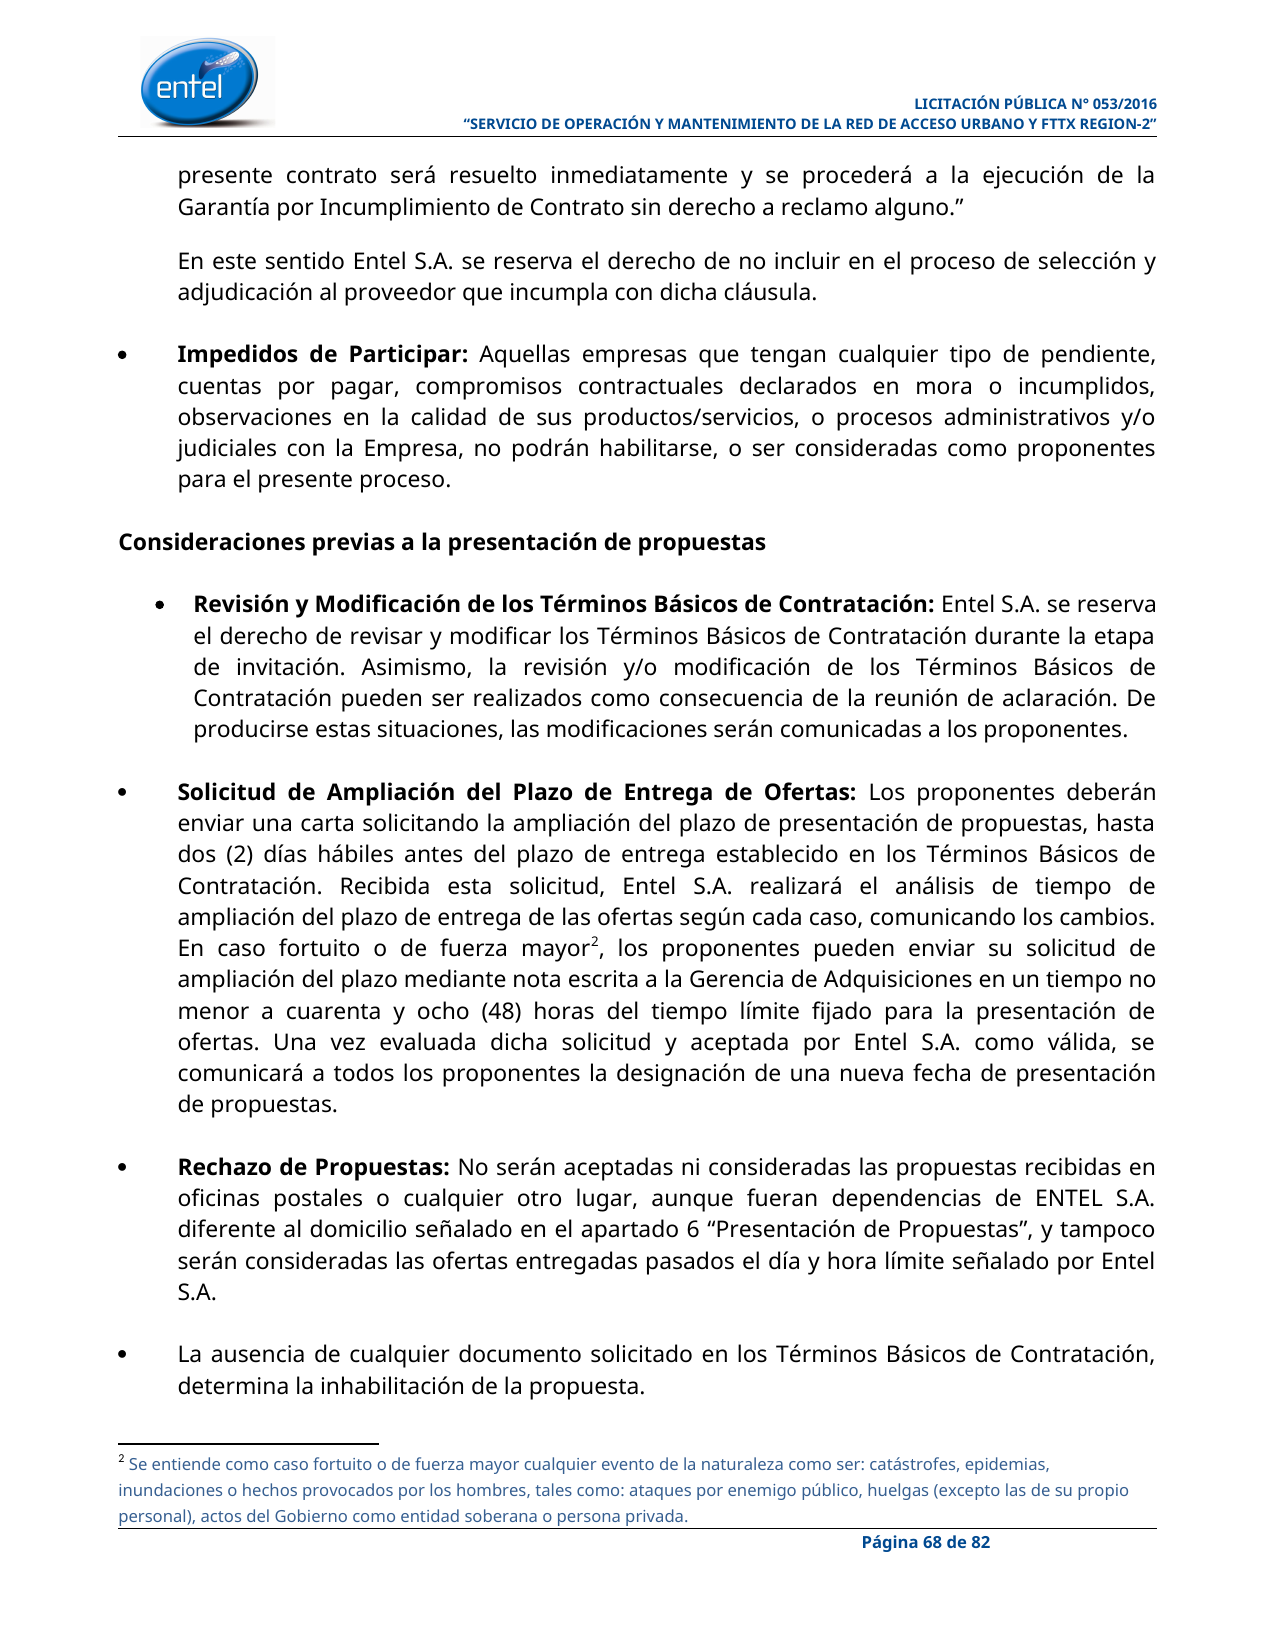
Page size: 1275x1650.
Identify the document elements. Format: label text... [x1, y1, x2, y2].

text En este sentido Entel S.A. se reserva el derecho de no incluir en el proceso de selección y adjudicación al proveedor que incumpla con dicha cláusula. [177, 244, 1157, 307]
list Revisión y Modificación de los Términos Básicos de Contratación: Entel S.A. se reserva el derecho de revisar y modificar los Términos Básicos de Contratación durante la etapa de invitación. Asimismo, la revisión y/o modificación de los Términos Básicos de Contratación pueden ser realizados como consecuencia de la reunión de aclaración. De producirse estas situaciones, las modificaciones serán comunicadas a los proponentes. [156, 588, 1157, 744]
list La ausencia de cualquier documento solicitado en los Términos Básicos de Contratación, determina la inhabilitación de la propuesta. [118, 1338, 1157, 1401]
list Solicitud de Ampliación del Plazo de Entrega de Ofertas: Los proponentes deberán enviar una carta solicitando la ampliación del plazo de presentación de propuestas, hasta dos (2) días hábiles antes del plazo de entrega establecido en los Términos Básicos de Contratación. Recibida esta solicitud, Entel S.A. realizará el análisis de tiempo de ampliación del plazo de entrega de las ofertas según cada caso, comunicando los cambios. En caso fortuito o de fuerza mayor, los proponentes pueden enviar su solicitud de ampliación del plazo mediante nota escrita a la Gerencia de Adquisiciones en un tiempo no menor a cuarenta y ocho (48) horas del tiempo límite fijado para la presentación de ofertas. Una vez evaluada dicha solicitud y aceptada por Entel S.A. como válida, se comunicará a todos los proponentes la designación de una nueva fecha de presentación de propuestas. [118, 776, 1157, 1119]
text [177, 159, 1157, 222]
list Rechazo de Propuestas: No serán aceptadas ni consideradas las propuestas recibidas en oficinas postales o cualquier otro lugar, aunque fueran dependencias de ENTEL S.A. diferente al domicilio señalado en el apartado 6 “Presentación de Propuestas”, y tampoco serán consideradas las ofertas entregadas pasados el día y hora límite señalado por Entel S.A. [118, 1151, 1157, 1307]
text Consideraciones previas a la presentación de propuestas [118, 526, 1157, 557]
list Impedidos de Participar: Aquellas empresas que tengan cualquier tipo de pendiente, cuentas por pagar, compromisos contractuales declarados en mora o incumplidos, observaciones en la calidad de sus productos/servicios, o procesos administrativos y/o judiciales con la Empresa, no podrán habilitarse, o ser consideradas como proponentes para el presente proceso. [118, 338, 1157, 494]
picture [140, 36, 276, 128]
